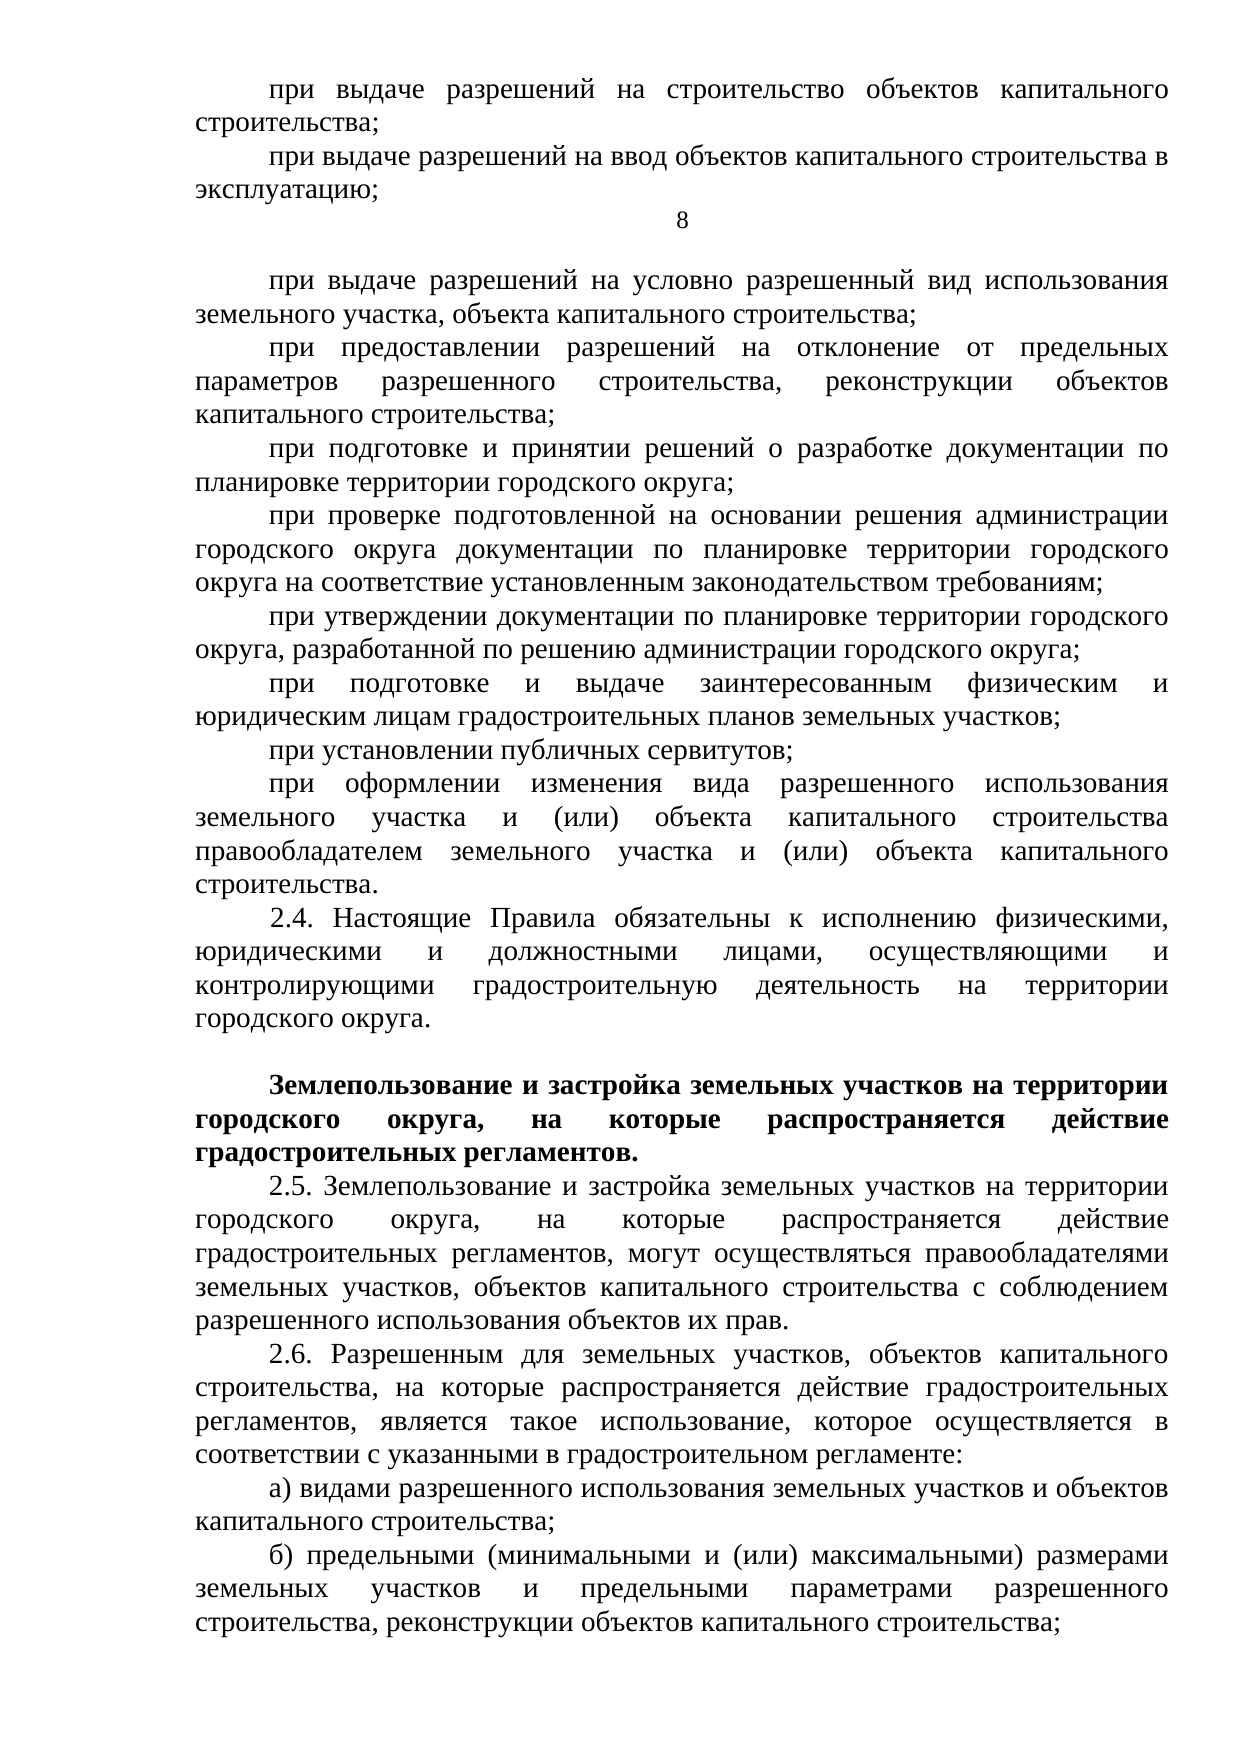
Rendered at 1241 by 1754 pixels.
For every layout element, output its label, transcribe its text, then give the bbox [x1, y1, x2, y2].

text при проверке подготовленной на основании решения администрации городского округа документации по планировке территории городского округа на соответствие установленным законодательством требованиям; [195, 497, 1169, 598]
text Землепользование и застройка земельных участков на территории городского округа, на которые распространяется действие градостроительных регламентов. [195, 1067, 1169, 1168]
text б) предельными (минимальными и (или) максимальными) размерами земельных участков и предельными параметрами разрешенного строительства, реконструкции объектов капитального строительства; [195, 1537, 1169, 1638]
text при выдаче разрешений на ввод объектов капитального строительства в эксплуатацию; [195, 138, 1169, 205]
text при выдаче разрешений на условно разрешенный вид использования земельного участка, объекта капитального строительства; [195, 262, 1169, 329]
text при выдаче разрешений на строительство объектов капитального строительства; [195, 71, 1169, 138]
text при подготовке и выдаче заинтересованным физическим и юридическим лицам градостроительных планов земельных участков; [195, 665, 1169, 732]
text при подготовке и принятии решений о разработке документации по планировке территории городского округа; [195, 430, 1169, 497]
text при оформлении изменения вида разрешенного использования земельного участка и (или) объекта капитального строительства правообладателем земельного участка и (или) объекта капитального строительства. [195, 766, 1169, 900]
text при утверждении документации по планировке территории городского округа, разработанной по решению администрации городского округа; [195, 598, 1169, 665]
text 2.4. Настоящие Правила обязательны к исполнению физическими, юридическими и должностными лицами, осуществляющими и контролирующими градостроительную деятельность на территории городского округа. [195, 900, 1169, 1034]
text 2.5. Землепользование и застройка земельных участков на территории городского округа, на которые распространяется действие градостроительных регламентов, могут осуществляться правообладателями земельных участков, объектов капитального строительства с соблюдением разрешенного использования объектов их прав. [195, 1168, 1169, 1336]
text при предоставлении разрешений на отклонение от предельных параметров разрешенного строительства, реконструкции объектов капитального строительства; [195, 329, 1169, 430]
text 8 [195, 205, 1169, 234]
text а) видами разрешенного использования земельных участков и объектов капитального строительства; [195, 1470, 1169, 1537]
text при установлении публичных сервитутов; [195, 732, 1169, 766]
text 2.6. Разрешенным для земельных участков, объектов капитального строительства, на которые распространяется действие градостроительных регламентов, является такое использование, которое осуществляется в соответствии с указанными в градостроительном регламенте: [195, 1336, 1169, 1470]
